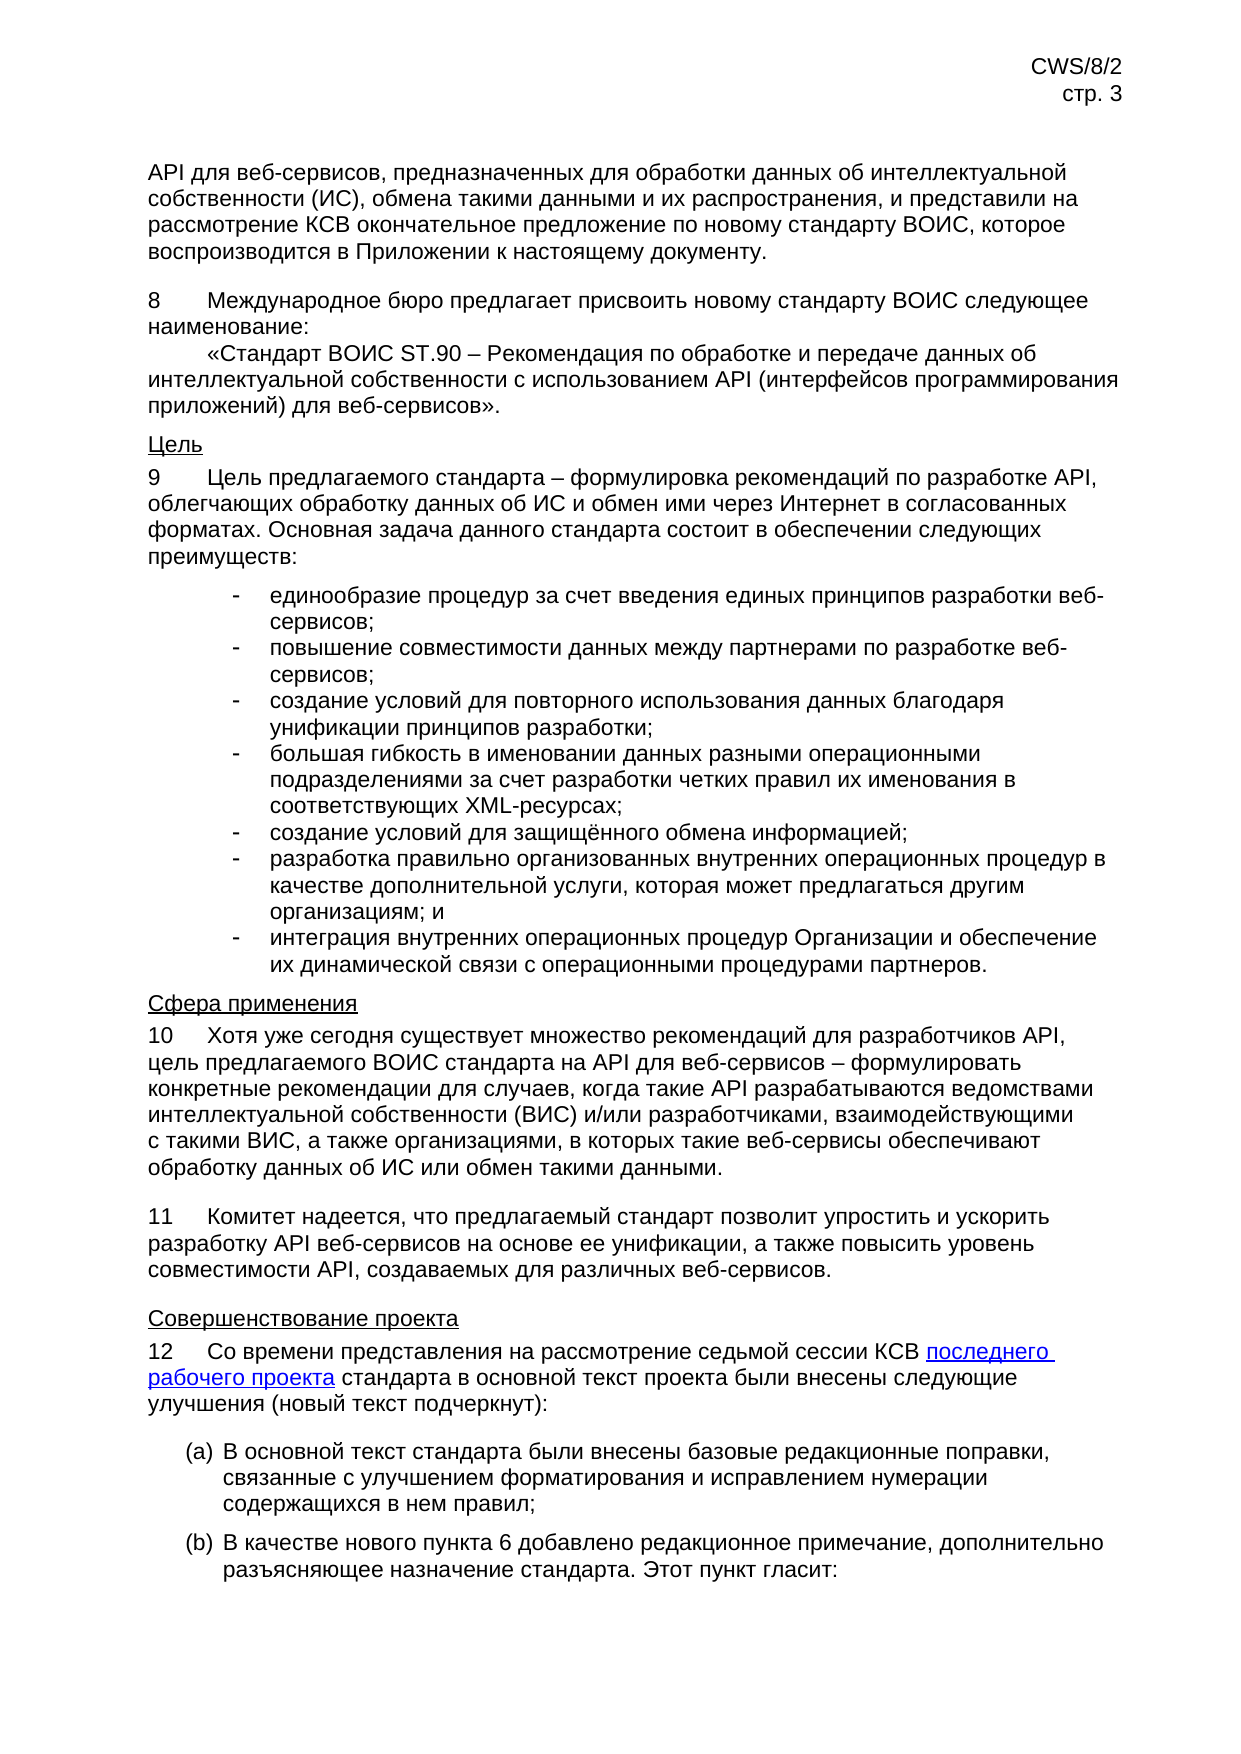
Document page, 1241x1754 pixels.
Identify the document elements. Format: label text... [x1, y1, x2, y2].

text Цель предлагаемого стандарта – формулировка рекомендаций по разработке API, облегчающих обработку данных об ИС и обмен ими через Интернет в согласованных форматах. Основная задача данного стандарта состоит в обеспечении следующих преимуществ: [148, 464, 1122, 569]
list разработка правильно организованных внутренних операционных процедур в качестве дополнительной услуги, которая может предлагаться другим организациям; и [232, 845, 1122, 924]
list интеграция внутренних операционных процедур Организации и обеспечение их динамической связи с операционными процедурами партнеров. [232, 924, 1122, 977]
text Международное бюро предлагает присвоить новому стандарту ВОИС следующее наименование: [148, 287, 1122, 339]
subtitle Совершенствование проекта [148, 1305, 1122, 1331]
list единообразие процедур за счет введения единых принципов разработки веб-сервисов; [232, 582, 1122, 634]
text Со времени представления на рассмотрение седьмой сессии КСВ последнего рабочего проекта стандарта в основной текст проекта были внесены следующие улучшения (новый текст подчеркнут): [148, 1338, 1122, 1417]
text «Стандарт ВОИС ST.90 – Рекомендация по обработке и передаче данных об интеллектуальной собственности с использованием API (интерфейсов программирования приложений) для веб-сервисов». [148, 339, 1122, 419]
subtitle Цель [148, 431, 1122, 457]
list создание условий для повторного использования данных благодаря унификации принципов разработки; [232, 687, 1122, 740]
list В качестве нового пункта 6 добавлено редакционное примечание, дополнительно разъясняющее назначение стандарта. Этот пункт гласит: [185, 1529, 1122, 1582]
list создание условий для защищённого обмена информацией; [232, 819, 1122, 845]
list повышение совместимости данных между партнерами по разработке веб-сервисов; [232, 634, 1122, 687]
text Хотя уже сегодня существует множество рекомендаций для разработчиков API, цель предлагаемого ВОИС стандарта на API для веб-сервисов – формулировать конкретные рекомендации для случаев, когда такие API разрабатываются ведомствами интеллектуальной собственности (ВИС) и/или разработчиками, взаимодействующими с такими ВИС, а также организациями, в которых такие веб-сервисы обеспечивают обработку данных об ИС или обмен такими данными. [148, 1022, 1122, 1180]
list большая гибкость в именовании данных разными операционными подразделениями за счет разработки четких правил их именования в соответствующих XML-ресурсах; [232, 740, 1122, 819]
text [148, 158, 1122, 264]
list В основной текст стандарта были внесены базовые редакционные поправки, связанные с улучшением форматирования и исправлением нумерации содержащихся в нем правил; [185, 1438, 1122, 1517]
subtitle Сфера применения [148, 989, 1122, 1016]
text Комитет надеется, что предлагаемый стандарт позволит упростить и ускорить разработку API веб-сервисов на основе ее унификации, а также повысить уровень совместимости API, создаваемых для различных веб-сервисов. [148, 1203, 1122, 1282]
